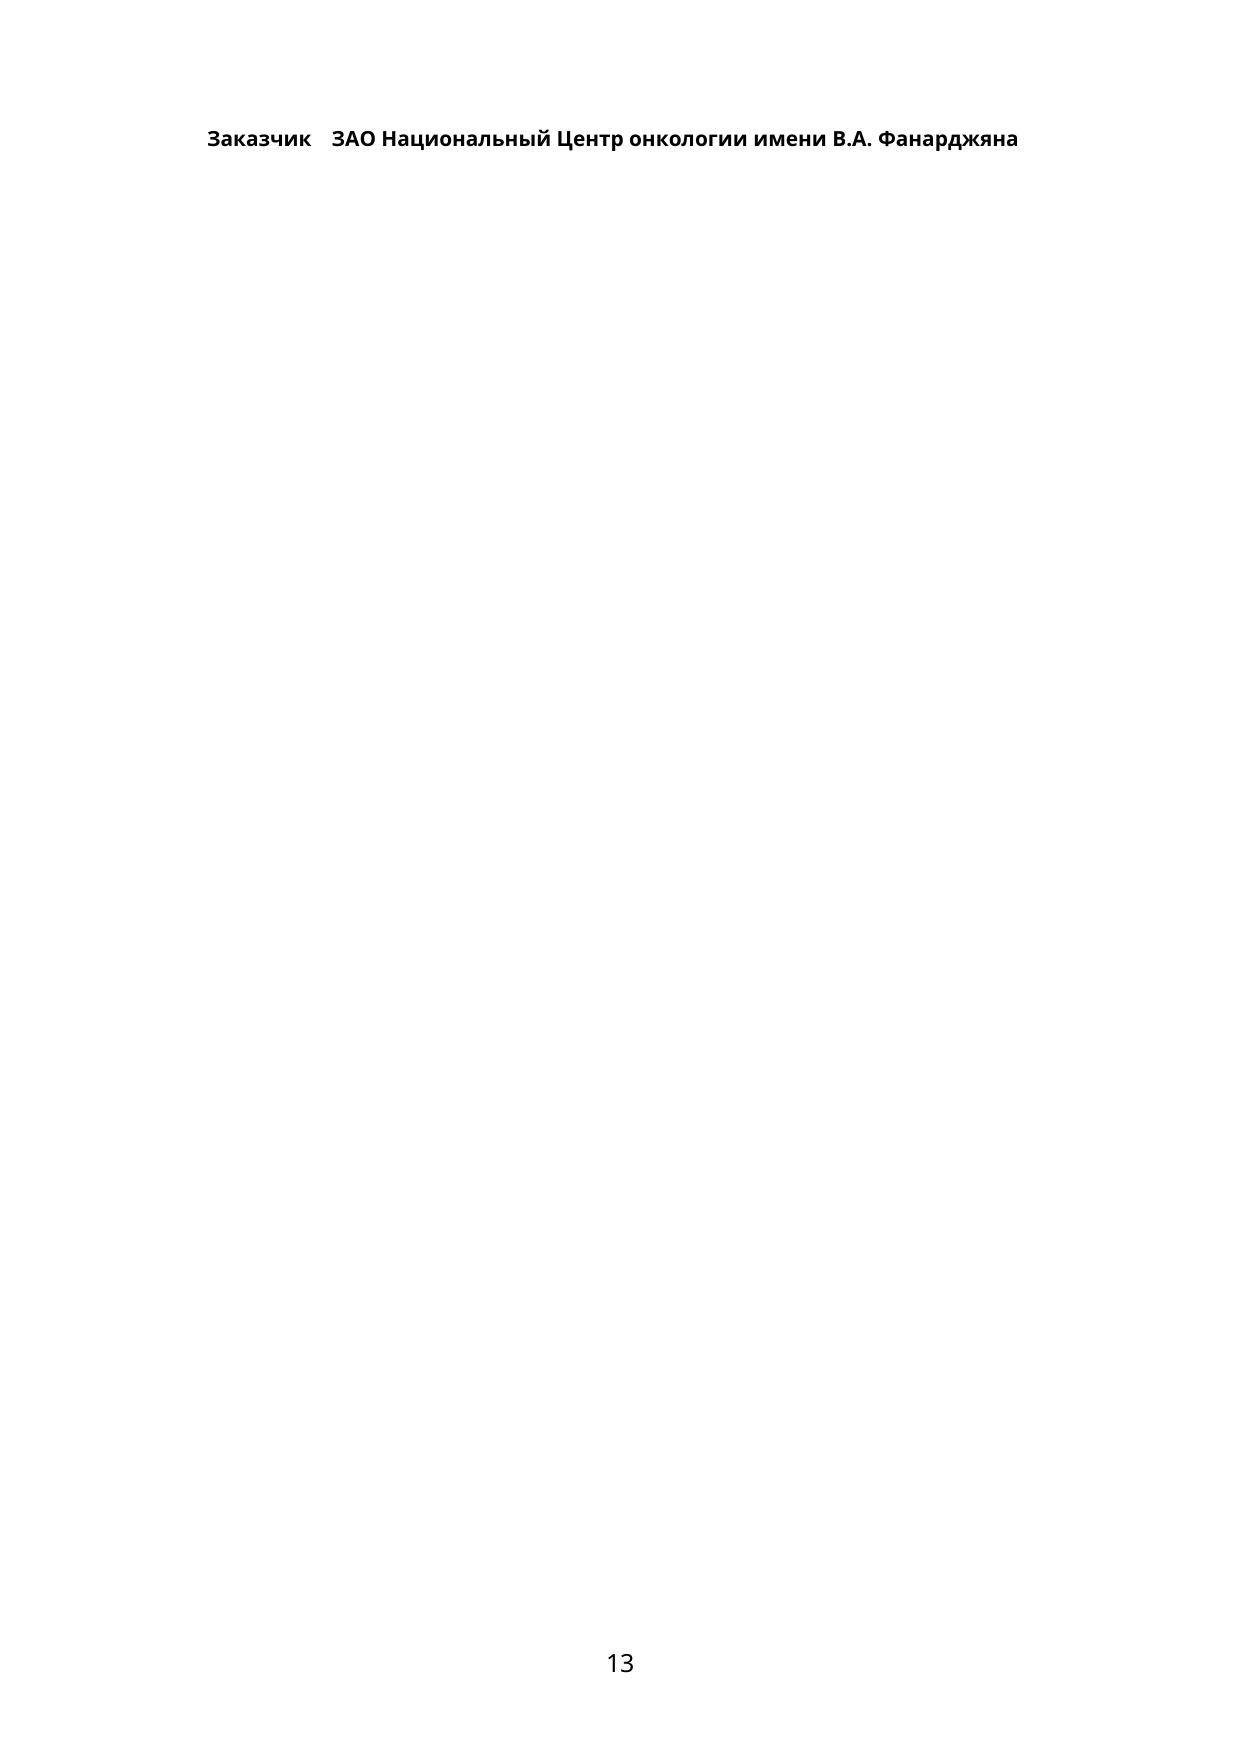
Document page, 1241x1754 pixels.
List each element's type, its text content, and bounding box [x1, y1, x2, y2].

text Заказчик ЗАО Национальный Центр онкологии имени В.А. Фанарджяна [148, 124, 1092, 152]
